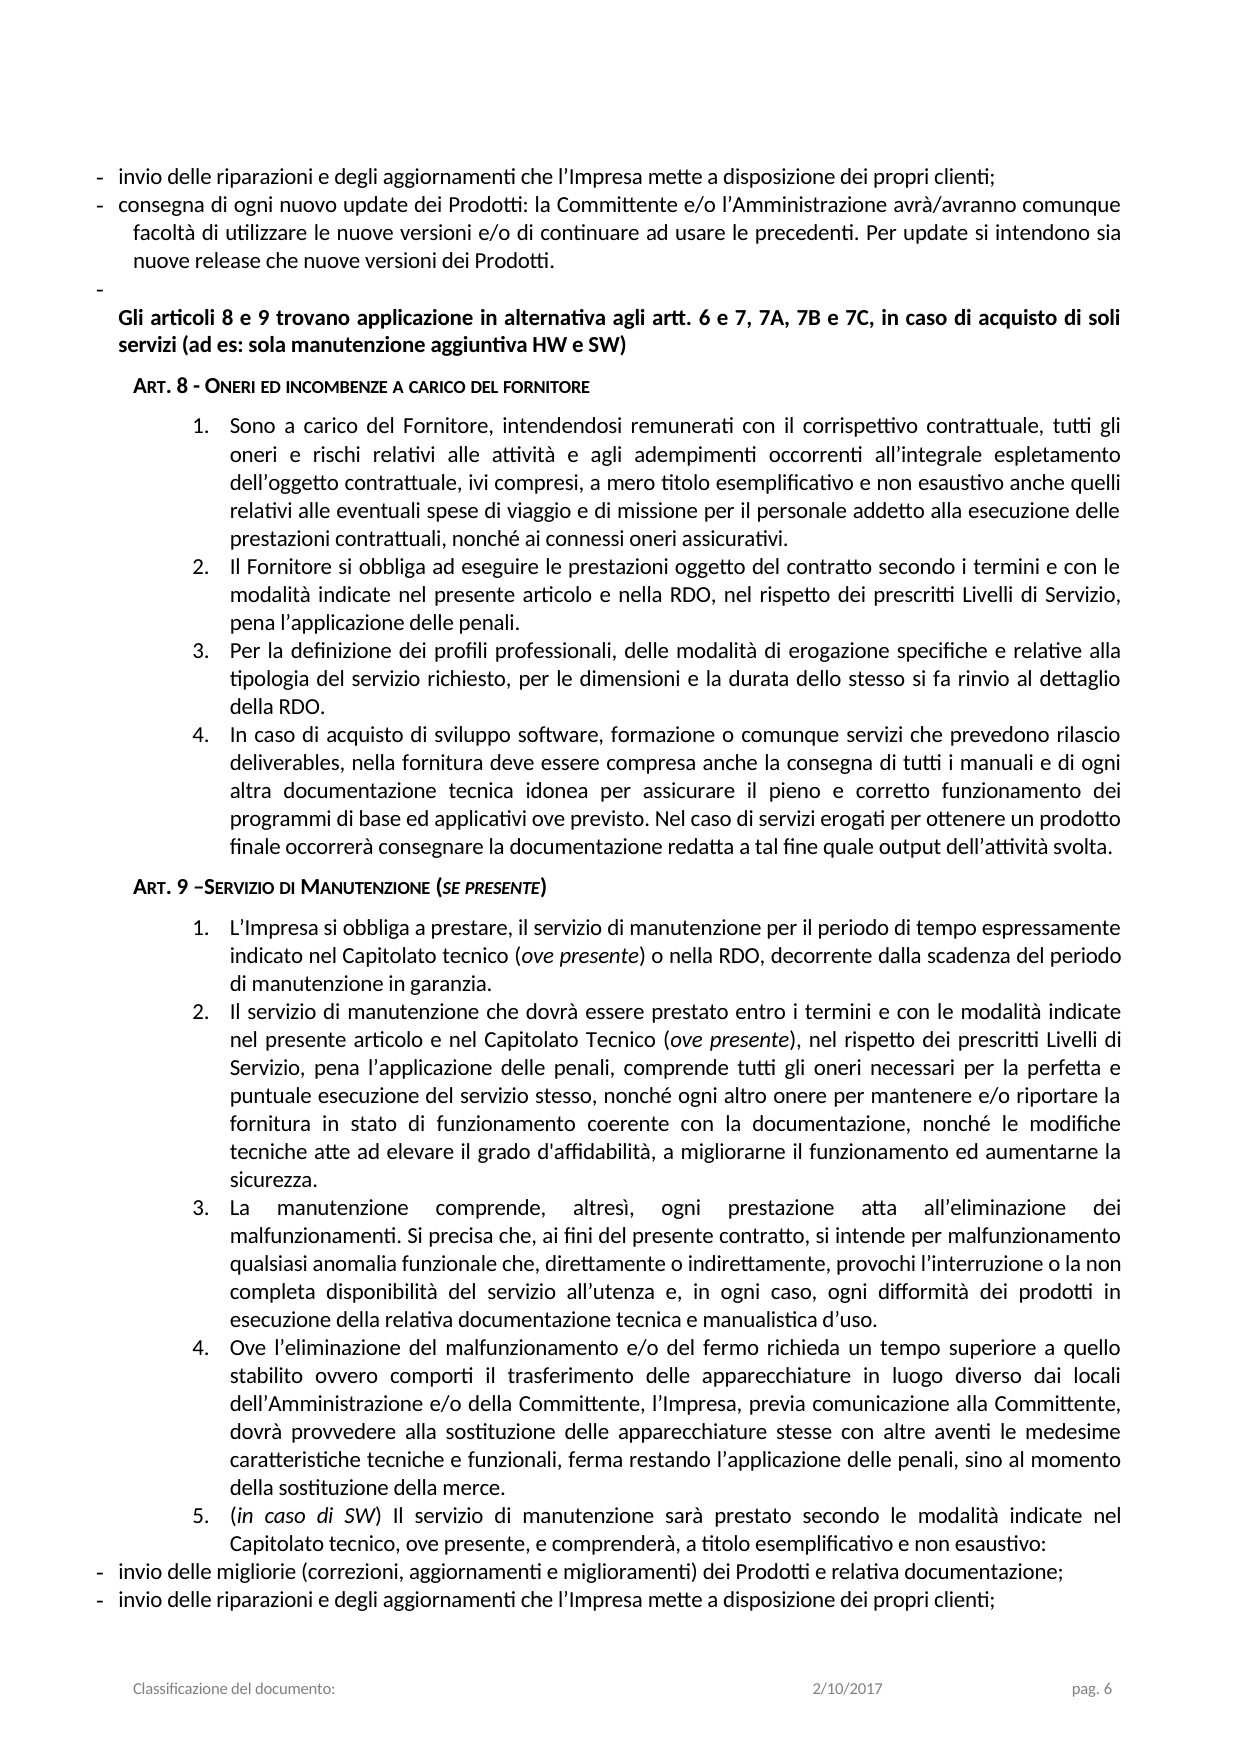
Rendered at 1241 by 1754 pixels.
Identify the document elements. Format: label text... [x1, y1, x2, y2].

text (in caso di SW) Il servizio di manutenzione sarà prestato secondo le modalità indicate nel Capitolato tecnico, ove presente, e comprenderà, a titolo esemplificativo e non esaustivo: [192, 1501, 1122, 1557]
text invio delle riparazioni e degli aggiornamenti che l’Impresa mette a disposizione dei propri clienti; [96, 1586, 1122, 1613]
list La manutenzione comprende, altresì, ogni prestazione atta all’eliminazione dei malfunzionamenti. Si precisa che, ai fini del presente contratto, si intende per malfunzionamento qualsiasi anomalia funzionale che, direttamente o indirettamente, provochi l’interruzione o la non completa disponibilità del servizio all’utenza e, in ogni caso, ogni difformità dei prodotti in esecuzione della relativa documentazione tecnica e manualistica d’uso. [192, 1193, 1122, 1333]
list Sono a carico del Fornitore, intendendosi remunerati con il corrispettivo contrattuale, tutti gli oneri e rischi relativi alle attività e agli adempimenti occorrenti all’integrale espletamento dell’oggetto contrattuale, ivi compresi, a mero titolo esemplificativo e non esaustivo anche quelli relativi alle eventuali spese di viaggio e di missione per il personale addetto alla esecuzione delle prestazioni contrattuali, nonché ai connessi oneri assicurativi. [192, 412, 1122, 552]
list In caso di acquisto di sviluppo software, formazione o comunque servizi che prevedono rilascio deliverables, nella fornitura deve essere compresa anche la consegna di tutti i manuali e di ogni altra documentazione tecnica idonea per assicurare il pieno e corretto funzionamento dei programmi di base ed applicativi ove previsto. Nel caso di servizi erogati per ottenere un prodotto finale occorrerà consegnare la documentazione redatta a tal fine quale output dell’attività svolta. [192, 720, 1122, 860]
text consegna di ogni nuovo update dei Prodotti: la Committente e/o l’Amministrazione avrà/avranno comunque facoltà di utilizzare le nuove versioni e/o di continuare ad usare le precedenti. Per update si intendono sia nuove release che nuove versioni dei Prodotti. [96, 191, 1122, 274]
subtitle Art. 9 –Servizio di Manutenzione (se presente) [133, 872, 1122, 901]
list Il servizio di manutenzione che dovrà essere prestato entro i termini e con le modalità indicate nel presente articolo e nel Capitolato Tecnico (ove presente), nel rispetto dei prescritti Livelli di Servizio, pena l’applicazione delle penali, comprende tutti gli oneri necessari per la perfetta e puntuale esecuzione del servizio stesso, nonché ogni altro onere per mantenere e/o riportare la fornitura in stato di funzionamento coerente con la documentazione, nonché le modifiche tecniche atte ad elevare il grado d'affidabilità, a migliorarne il funzionamento ed aumentarne la sicurezza. [192, 997, 1122, 1193]
subtitle Art. 8 - Oneri ed incombenze a carico del fornitore [133, 371, 1122, 399]
list L’Impresa si obbliga a prestare, il servizio di manutenzione per il periodo di tempo espressamente indicato nel Capitolato tecnico (ove presente) o nella RDO, decorrente dalla scadenza del periodo di manutenzione in garanzia. [192, 913, 1122, 997]
list Il Fornitore si obbliga ad eseguire le prestazioni oggetto del contratto secondo i termini e con le modalità indicate nel presente articolo e nella RDO, nel rispetto dei prescritti Livelli di Servizio, pena l’applicazione delle penali. [192, 552, 1122, 636]
list Ove l’eliminazione del malfunzionamento e/o del fermo richieda un tempo superiore a quello stabilito ovvero comporti il trasferimento delle apparecchiature in luogo diverso dai locali dell’Amministrazione e/o della Committente, l’Impresa, previa comunicazione alla Committente, dovrà provvedere alla sostituzione delle apparecchiature stesse con altre aventi le medesime caratteristiche tecniche e funzionali, ferma restando l’applicazione delle penali, sino al momento della sostituzione della merce. [192, 1333, 1122, 1501]
list Per la definizione dei profili professionali, delle modalità di erogazione specifiche e relative alla tipologia del servizio richiesto, per le dimensioni e la durata dello stesso si fa rinvio al dettaglio della RDO. [192, 636, 1122, 720]
list Gli articoli 8 e 9 trovano applicazione in alternativa agli artt. 6 e 7, 7A, 7B e 7C, in caso di acquisto di soli servizi (ad es: sola manutenzione aggiuntiva HW e SW) [118, 303, 1122, 359]
text invio delle migliorie (correzioni, aggiornamenti e miglioramenti) dei Prodotti e relativa documentazione; [96, 1557, 1122, 1586]
text invio delle riparazioni e degli aggiornamenti che l’Impresa mette a disposizione dei propri clienti; [96, 162, 1122, 191]
